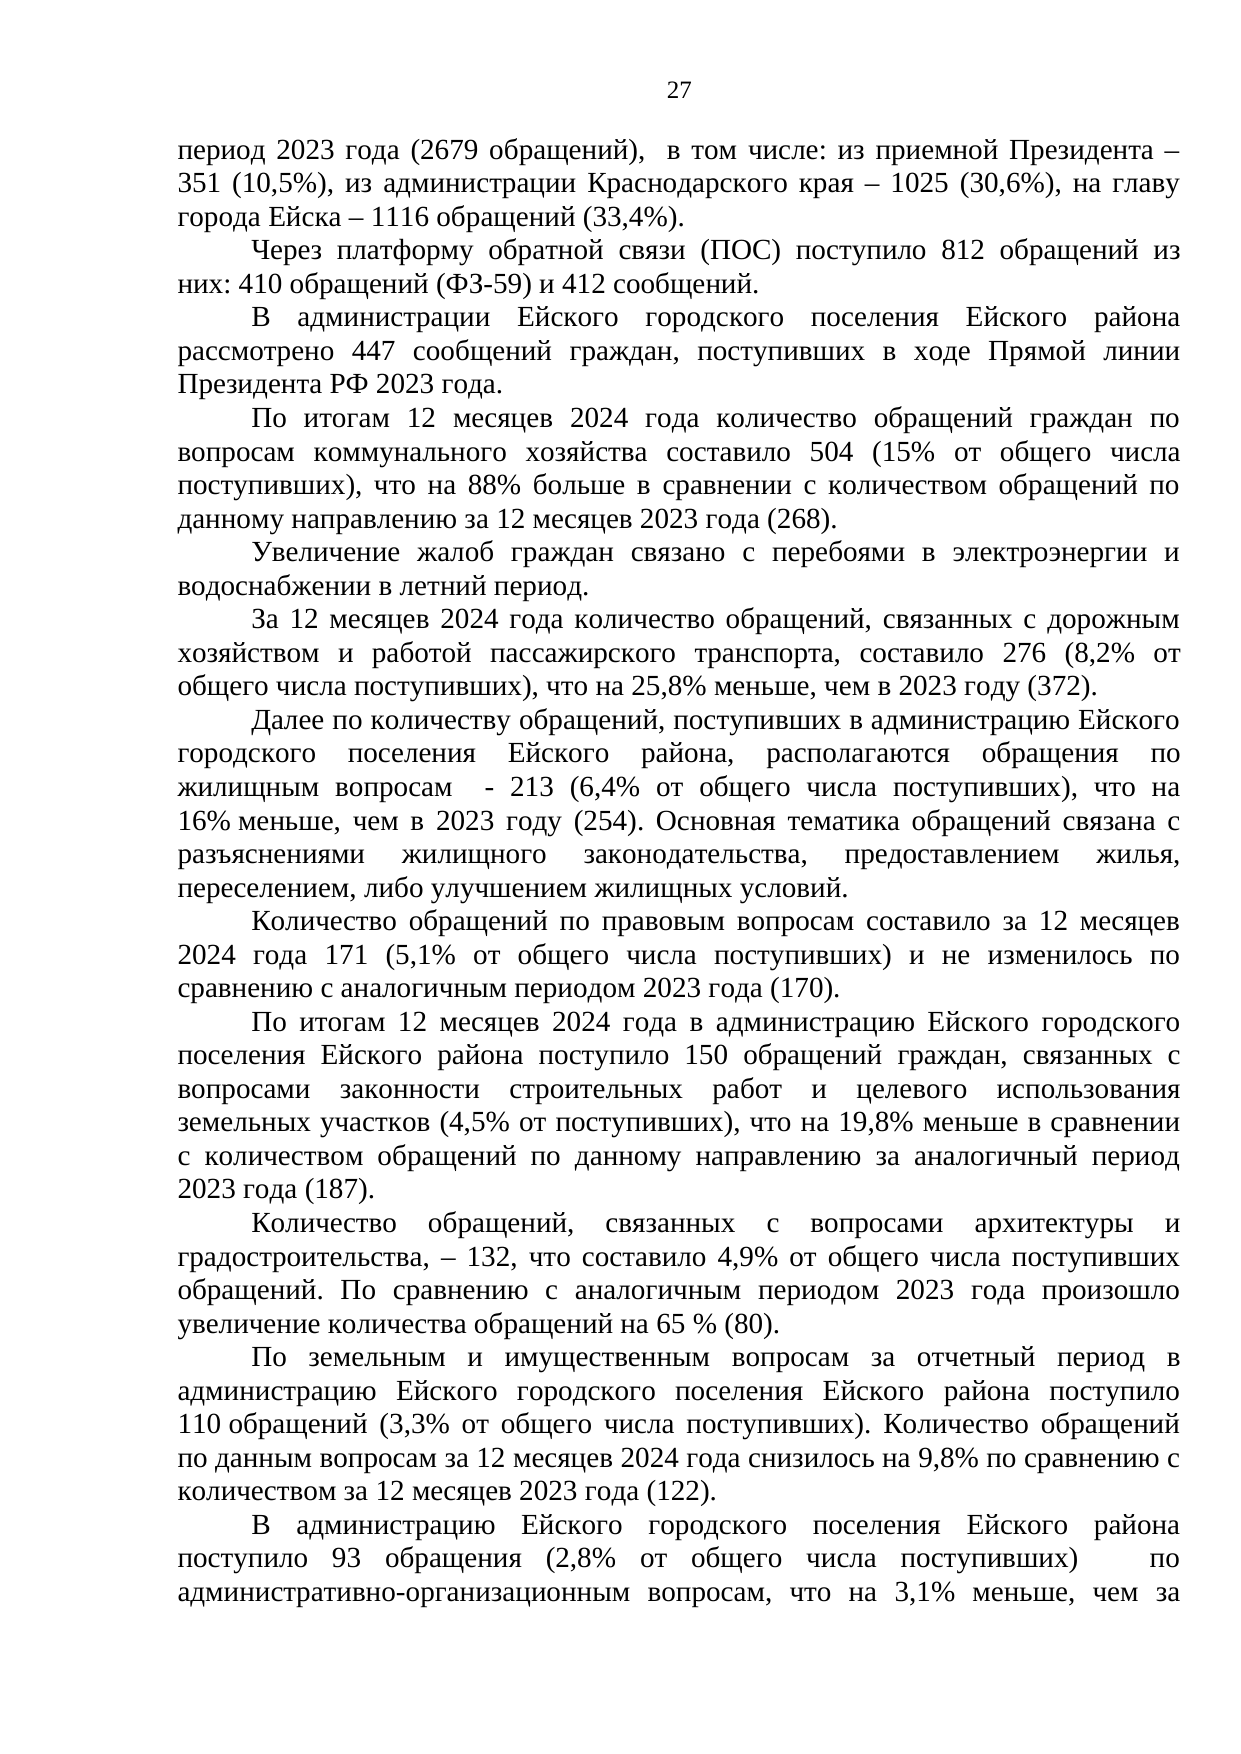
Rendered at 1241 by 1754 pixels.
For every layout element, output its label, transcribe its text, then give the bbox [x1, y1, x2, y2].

text По итогам 12 месяцев 2024 года в администрацию Ейского городского поселения Ейского района поступило 150 обращений граждан, связанных с вопросами законности строительных работ и целевого использования земельных участков (4,5% от поступивших), что на 19,8% меньше в сравнении с количеством обращений по данному направлению за аналогичный период 2023 года (187). [177, 1004, 1181, 1205]
text За 12 месяцев 2024 года количество обращений, связанных с дорожным хозяйством и работой пассажирского транспорта, составило 276 (8,2% от общего числа поступивших), что на 25,8% меньше, чем в 2023 году (372). [177, 601, 1181, 702]
text По земельным и имущественным вопросам за отчетный период в администрацию Ейского городского поселения Ейского района поступило 110 обращений (3,3% от общего числа поступивших). Количество обращений по данным вопросам за 12 месяцев 2024 года снизилось на 9,8% по сравнению с количеством за 12 месяцев 2023 года (122). [177, 1339, 1181, 1507]
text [177, 1507, 1181, 1608]
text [177, 132, 1181, 232]
text По итогам 12 месяцев 2024 года количество обращений граждан по вопросам коммунального хозяйства составило 504 (15% от общего числа поступивших), что на 88% больше в сравнении с количеством обращений по данному направлению за 12 месяцев 2023 года (268). [177, 400, 1181, 534]
text Далее по количеству обращений, поступивших в администрацию Ейского городского поселения Ейского района, располагаются обращения по жилищным вопросам - 213 (6,4% от общего числа поступивших), что на 16% меньше, чем в 2023 году (254). Основная тематика обращений связана с разъяснениями жилищного законодательства, предоставлением жилья, переселением, либо улучшением жилищных условий. [177, 702, 1181, 903]
text В администрации Ейского городского поселения Ейского района рассмотрено 447 сообщений граждан, поступивших в ходе Прямой линии Президента РФ 2023 года. [177, 299, 1181, 400]
text Количество обращений, связанных с вопросами архитектуры и градостроительства, – 132, что составило 4,9% от общего числа поступивших обращений. По сравнению с аналогичным периодом 2023 года произошло увеличение количества обращений на 65 % (80). [177, 1205, 1181, 1339]
text Увеличение жалоб граждан связано с перебоями в электроэнергии и водоснабжении в летний период. [177, 534, 1181, 601]
text Количество обращений по правовым вопросам составило за 12 месяцев 2024 года 171 (5,1% от общего числа поступивших) и не изменилось по сравнению с аналогичным периодом 2023 года (170). [177, 903, 1181, 1004]
text Через платформу обратной связи (ПОС) поступило 812 обращений из них: 410 обращений (ФЗ-59) и 412 сообщений. [177, 232, 1181, 299]
